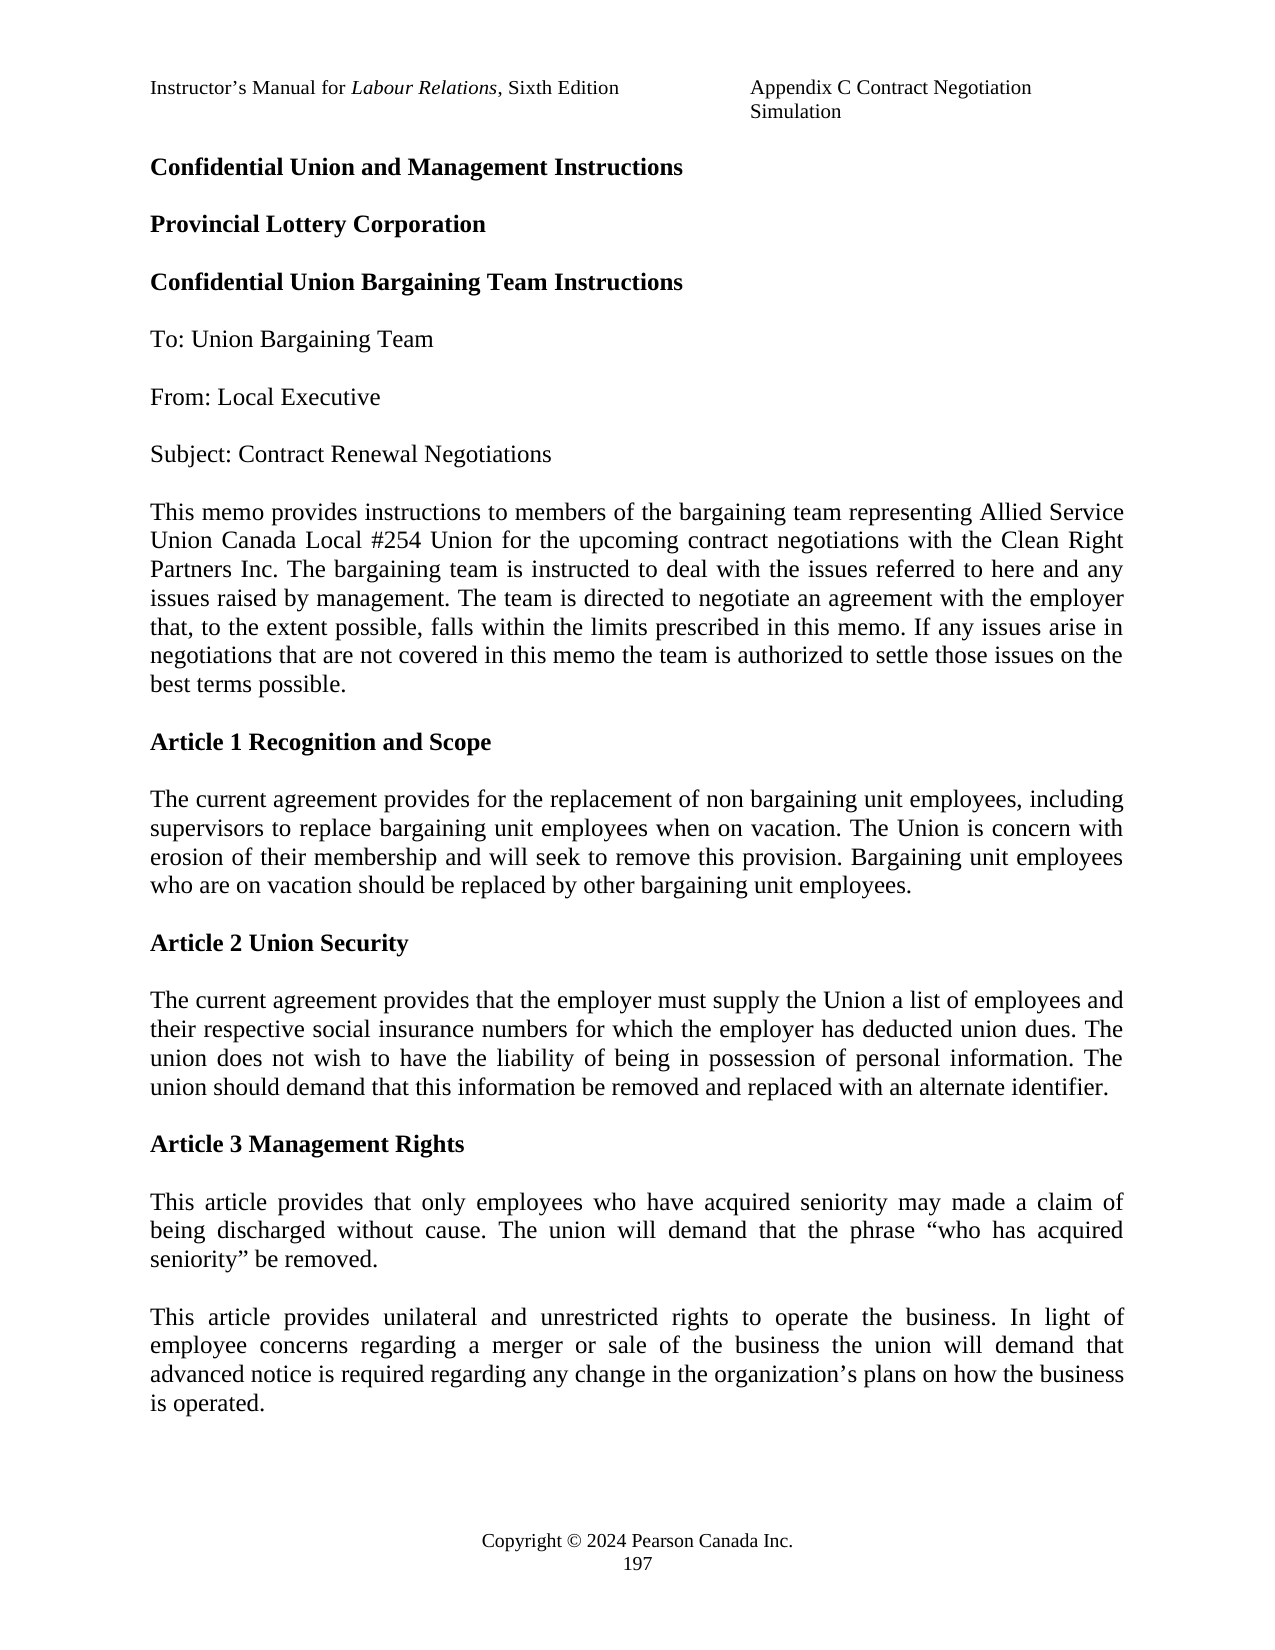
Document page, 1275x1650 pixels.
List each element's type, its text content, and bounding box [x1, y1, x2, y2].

text This article provides that only employees who have acquired seniority may made a claim of being discharged without cause. The union will demand that the phrase “who has acquired seniority” be removed. [150, 1187, 1125, 1273]
text Provincial Lottery Corporation [150, 209, 1125, 238]
text Article 1 Recognition and Scope [150, 727, 1125, 756]
text To: Union Bargaining Team [150, 324, 1125, 353]
text Confidential Union and Management Instructions [150, 152, 1125, 181]
text Article 2 Union Security [150, 928, 1125, 957]
text This memo provides instructions to members of the bargaining team representing Allied Service Union Canada Local #254 Union for the upcoming contract negotiations with the Clean Right Partners Inc. The bargaining team is instructed to deal with the issues referred to here and any issues raised by management. The team is directed to negotiate an agreement with the employer that, to the extent possible, falls within the limits prescribed in this memo. If any issues arise in negotiations that are not covered in this memo the team is authorized to settle those issues on the best terms possible. [150, 497, 1125, 698]
text Article 3 Management Rights [150, 1129, 1125, 1158]
text The current agreement provides for the replacement of non bargaining unit employees, including supervisors to replace bargaining unit employees when on vacation. The Union is concern with erosion of their membership and will seek to remove this provision. Bargaining unit employees who are on vacation should be replaced by other bargaining unit employees. [150, 784, 1125, 899]
text This article provides unilateral and unrestricted rights to operate the business. In light of employee concerns regarding a merger or sale of the business the union will demand that advanced notice is required regarding any change in the organization’s plans on how the business is operated. [150, 1302, 1125, 1417]
text From: Local Executive [150, 382, 1125, 411]
text The current agreement provides that the employer must supply the Union a list of employees and their respective social insurance numbers for which the employer has deducted union dues. The union does not wish to have the liability of being in possession of personal information. The union should demand that this information be removed and replaced with an alternate identifier. [150, 986, 1125, 1101]
text Confidential Union Bargaining Team Instructions [150, 267, 1125, 296]
text Subject: Contract Renewal Negotiations [150, 439, 1125, 468]
